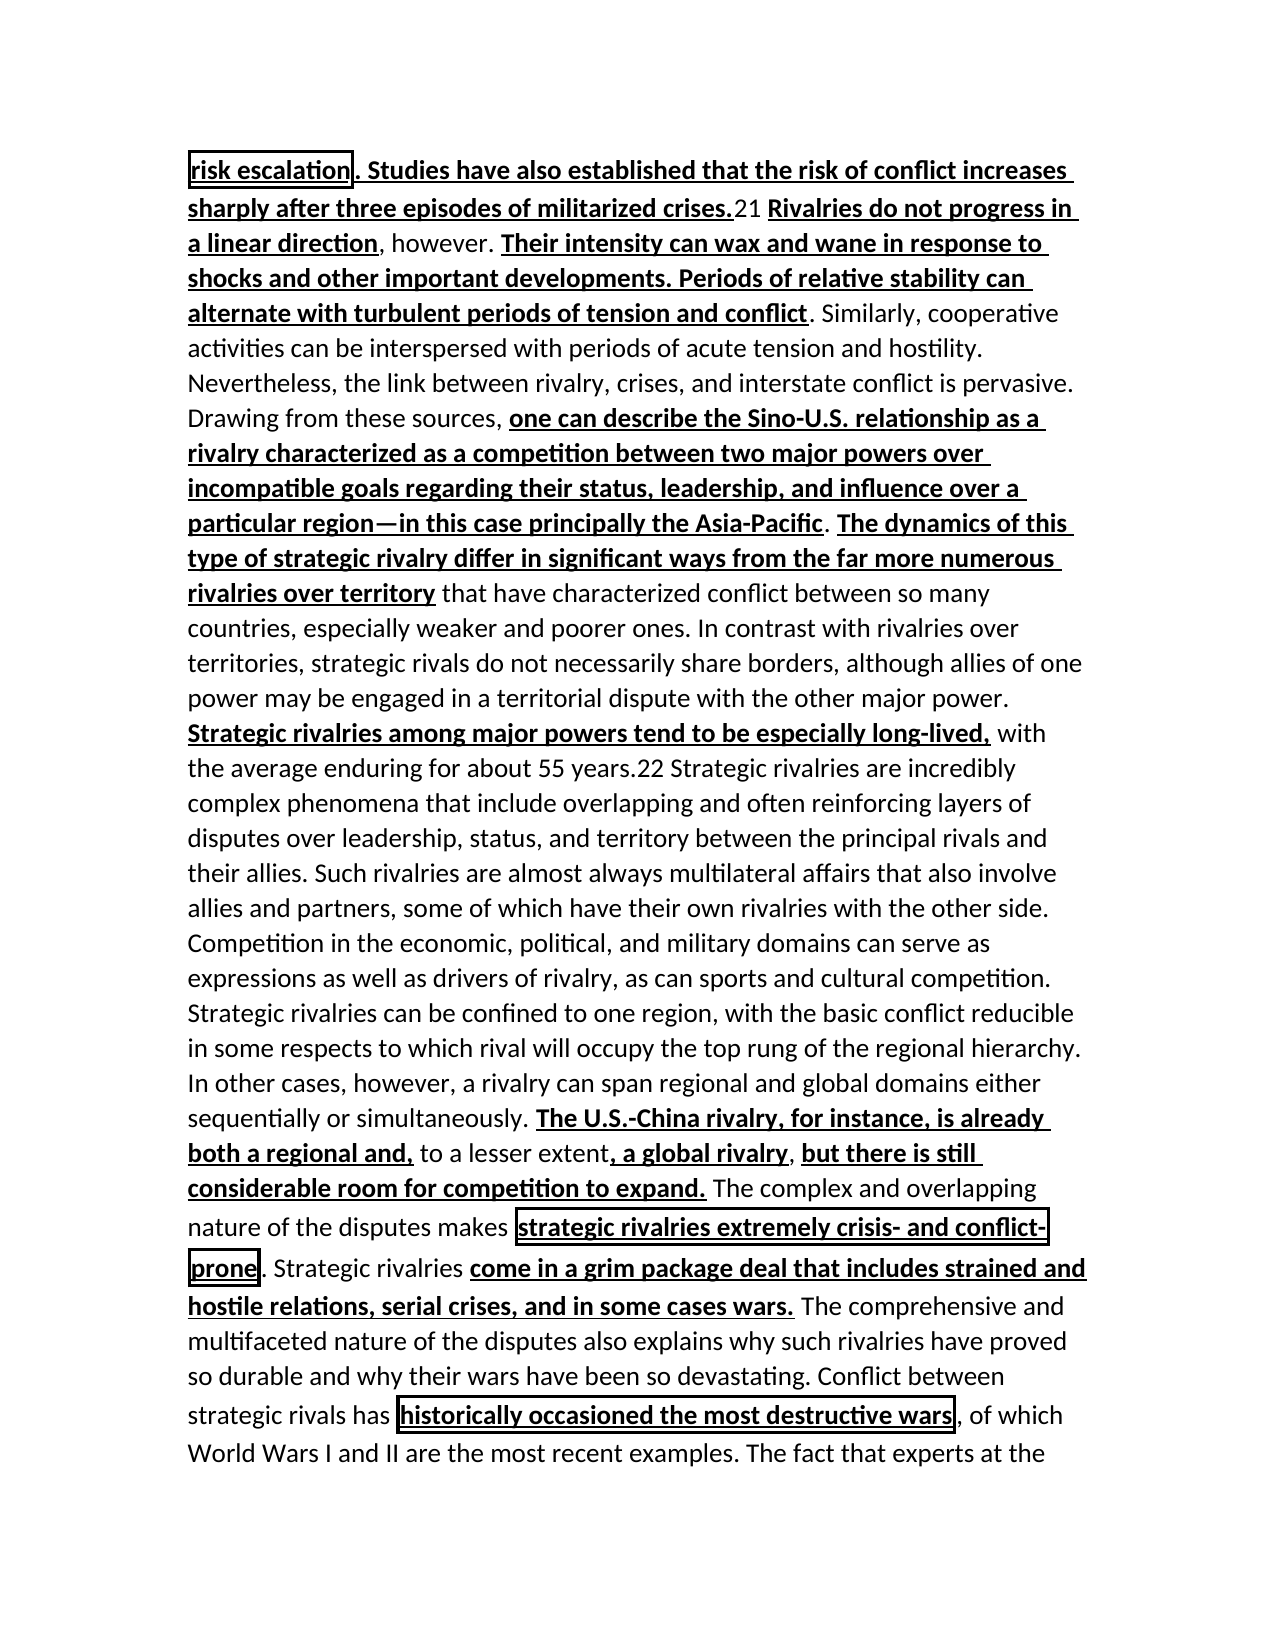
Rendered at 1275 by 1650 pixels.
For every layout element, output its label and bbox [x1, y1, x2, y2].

text [187, 150, 1087, 1469]
